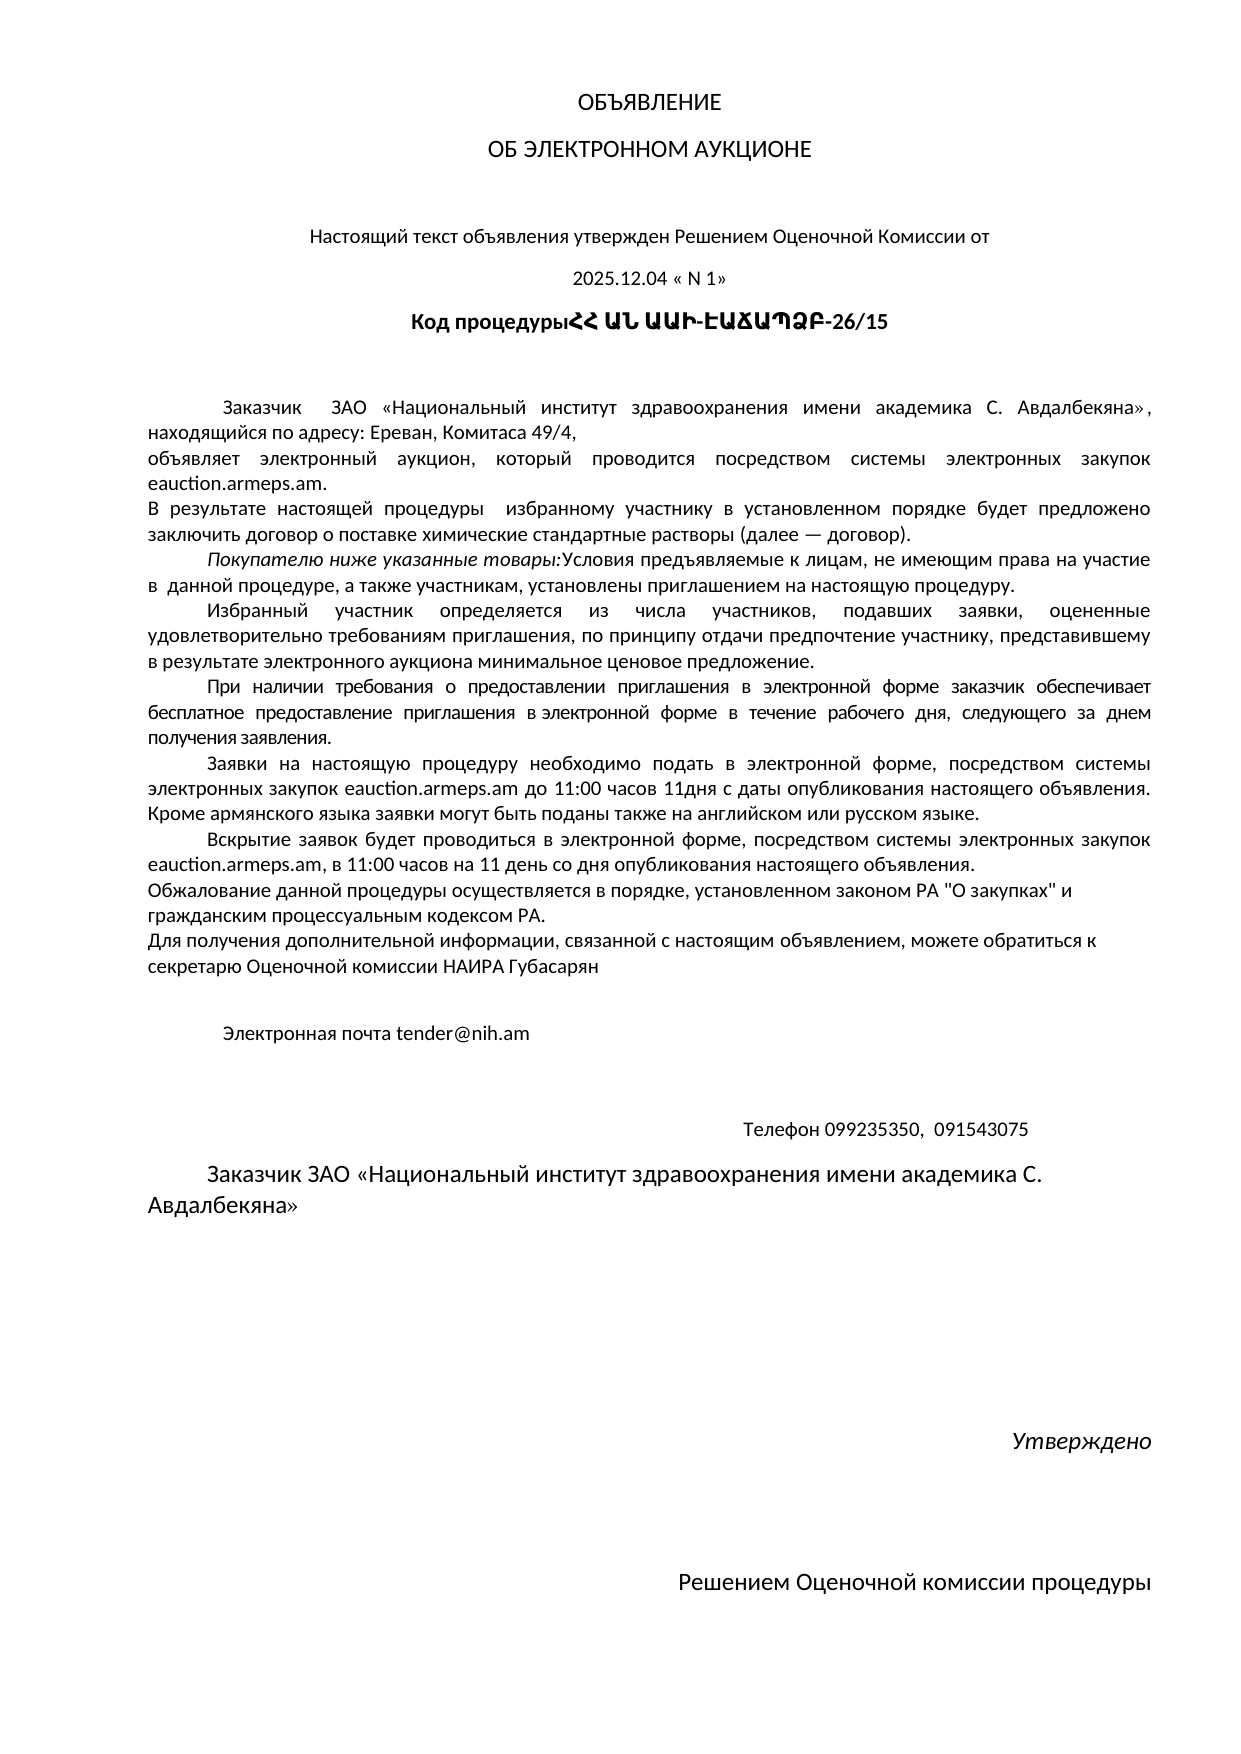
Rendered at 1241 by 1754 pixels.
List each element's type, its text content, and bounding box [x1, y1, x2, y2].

text При наличии требования о предоставлении приглашения в электронной форме заказчик обеспечивает бесплатное предоставление приглашения в электронной форме в течение рабочего дня, следующего за днем получения заявления. [148, 673, 1152, 750]
text В результате настоящей процедуры избранному участнику в установленном порядке будет предложено заключить договор о поставке химические стандартные растворы (далее — договор). [148, 496, 1152, 546]
text Утверждено [148, 1425, 1152, 1456]
text Заявки на настоящую процедуру необходимо подать в электронной форме, посредством системы электронных закупок eauction.armeps.am до 11:00 часов 11дня с даты опубликования настоящего объявления. Кроме армянского языка заявки могут быть поданы также на английском или русском языке. [148, 750, 1152, 826]
text Телефон 099235350, 091543075 [325, 1063, 1152, 1142]
text Вскрытие заявок будет проводиться в электронной форме, посредством системы электронных закупок eauction.armeps.am, в 11:00 часов на 11 день со дня опубликования настоящего объявления. [148, 826, 1152, 877]
text 2025.12.04 « N 1» [148, 265, 1152, 290]
text Электронная почта tender@nih.am [148, 1021, 1152, 1046]
text Обжалование данной процедуры осуществляется в порядке, установленном законом РА "О закупках" и гражданским процессуальным кодексом РА. [148, 877, 1152, 928]
text Настоящий текст объявления утвержден Решением Оценочной Комиссии от [148, 223, 1152, 248]
text Код процедурыՀՀ ԱՆ ԱԱԻ-ԷԱՃԱՊՁԲ-26/15 [148, 307, 1152, 335]
text Покупателю ниже указанные товары:Условия предъявляемые к лицам, не имеющим права на участие в данной процедуре, а также участникам, установлены приглашением на настоящую процедуру. [148, 546, 1152, 597]
text ОБЪЯВЛЕНИЕ [148, 86, 1152, 117]
text ОБ ЭЛЕКТРОННОМ АУКЦИОНЕ [148, 134, 1152, 164]
text Для получения дополнительной информации, связанной с настоящим объявлением, можете обратиться к секретарю Оценочной комиссии НАИРА Губасарян [148, 928, 1152, 978]
text Решением Оценочной комиссии процедуры [148, 1567, 1152, 1597]
text Заказчик ЗАО «Национальный институт здравоохранения имени академика С. Авдалбекяна, находящийся по адресу: Ереван, Комитаса 49/4, [148, 394, 1152, 445]
text Избранный участник определяется из числа участников, подавших заявки, оцененные удовлетворительно требованиям приглашения, по принципу отдачи предпочтение участнику, представившему в результате электронного аукциона минимальное ценовое предложение. [148, 597, 1152, 673]
text объявляет электронный аукцион, который проводится посредством системы электронных закупок eauction.armeps.am. [148, 445, 1152, 496]
text Заказчик ЗАО «Национальный институт здравоохранения имени академика С. Авдалбекяна [148, 1158, 1152, 1219]
